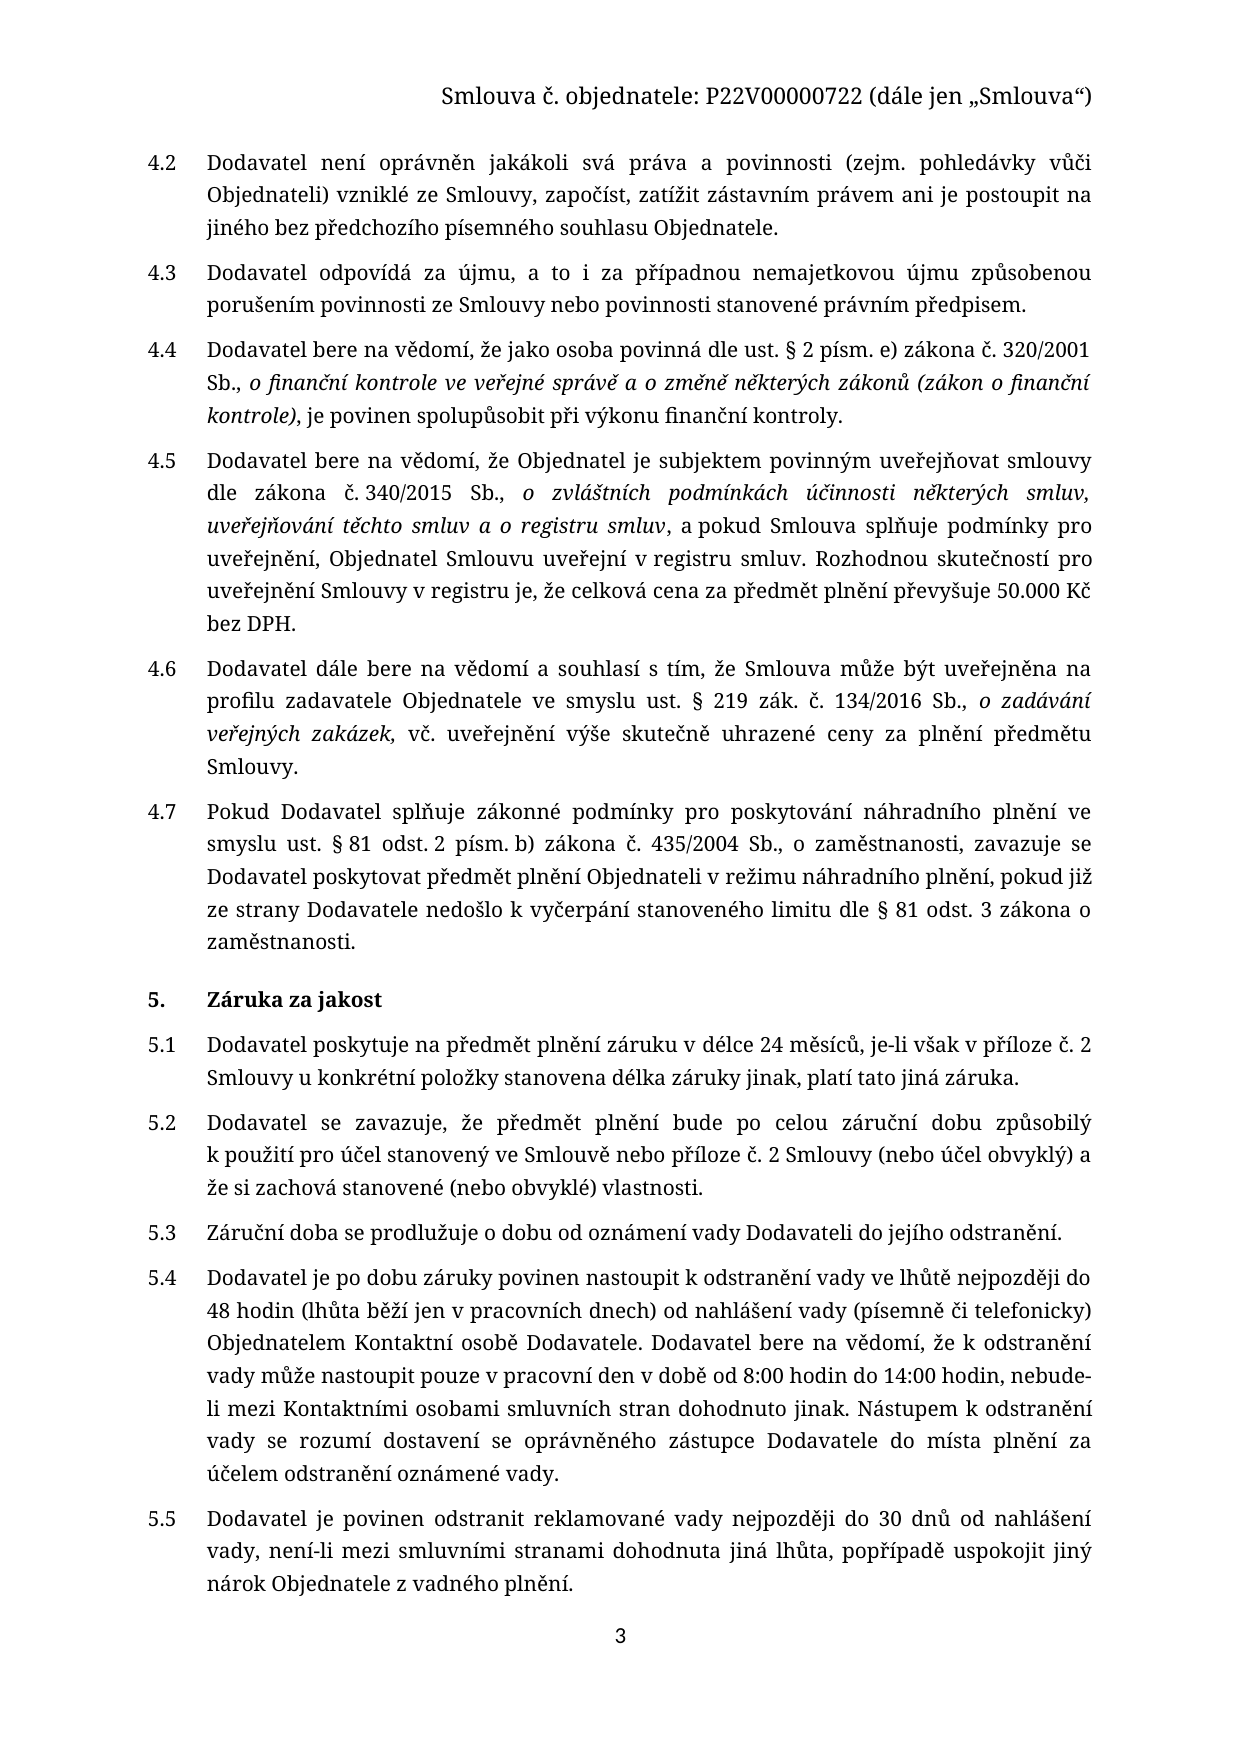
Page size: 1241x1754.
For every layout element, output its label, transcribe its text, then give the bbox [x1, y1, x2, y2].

list Dodavatel poskytuje na předmět plnění záruku v délce 24 měsíců, je-li však v příloze č. 2 Smlouvy u konkrétní položky stanovena délka záruky jinak, platí tato jiná záruka. [148, 1030, 1093, 1091]
list Dodavatel odpovídá za újmu, a to i za případnou nemajetkovou újmu způsobenou porušením povinnosti ze Smlouvy nebo povinnosti stanovené právním předpisem. [148, 258, 1093, 319]
list Dodavatel není oprávněn jakákoli svá práva a povinnosti (zejm. pohledávky vůči Objednateli) vzniklé ze Smlouvy, započíst, zatížit zástavním právem ani je postoupit na jiného bez předchozího písemného souhlasu Objednatele. [148, 148, 1093, 241]
list Pokud Dodavatel splňuje zákonné podmínky pro poskytování náhradního plnění ve smyslu ust. § 81 odst. 2 písm. b) zákona č. 435/2004 Sb., o zaměstnanosti, zavazuje se Dodavatel poskytovat předmět plnění Objednateli v režimu náhradního plnění, pokud již ze strany Dodavatele nedošlo k vyčerpání stanoveného limitu dle § 81 odst. 3 zákona o zaměstnanosti. [148, 797, 1093, 956]
list Dodavatel dále bere na vědomí a souhlasí s tím, že Smlouva může být uveřejněna na profilu zadavatele Objednatele ve smyslu ust. § 219 zák. č. 134/2016 Sb., o zadávání veřejných zakázek, vč. uveřejnění výše skutečně uhrazené ceny za plnění předmětu Smlouvy. [148, 654, 1093, 780]
list Záruční doba se prodlužuje o dobu od oznámení vady Dodavateli do jejího odstranění. [148, 1218, 1093, 1247]
list Dodavatel je povinen odstranit reklamované vady nejpozději do 30 dnů od nahlášení vady, není-li mezi smluvními stranami dohodnuta jiná lhůta, popřípadě uspokojit jiný nárok Objednatele z vadného plnění. [148, 1504, 1093, 1598]
list Dodavatel je po dobu záruky povinen nastoupit k odstranění vady ve lhůtě nejpozději do 48 hodin (lhůta běží jen v pracovních dnech) od nahlášení vady (písemně či telefonicky) Objednatelem Kontaktní osobě Dodavatele. Dodavatel bere na vědomí, že k odstranění vady může nastoupit pouze v pracovní den v době od 8:00 hodin do 14:00 hodin, nebude-li mezi Kontaktními osobami smluvních stran dohodnuto jinak. Nástupem k odstranění vady se rozumí dostavení se oprávněného zástupce Dodavatele do místa plnění za účelem odstranění oznámené vady. [148, 1263, 1093, 1487]
list Dodavatel se zavazuje, že předmět plnění bude po celou záruční dobu způsobilý k použití pro účel stanovený ve Smlouvě nebo příloze č. 2 Smlouvy (nebo účel obvyklý) a že si zachová stanovené (nebo obvyklé) vlastnosti. [148, 1108, 1093, 1201]
list Záruka za jakost [148, 985, 1093, 1013]
list Dodavatel bere na vědomí, že jako osoba povinná dle ust. § 2 písm. e) zákona č. 320/2001 Sb., o finanční kontrole ve veřejné správě a o změně některých zákonů (zákon o finanční kontrole), je povinen spolupůsobit při výkonu finanční kontroly. [148, 336, 1093, 429]
list Dodavatel bere na vědomí, že Objednatel je subjektem povinným uveřejňovat smlouvy dle zákona č. 340/2015 Sb., o zvláštních podmínkách účinnosti některých smluv, uveřejňování těchto smluv a o registru smluv, a pokud Smlouva splňuje podmínky pro uveřejnění, Objednatel Smlouvu uveřejní v registru smluv. Rozhodnou skutečností pro uveřejnění Smlouvy v registru je, že celková cena za předmět plnění převyšuje 50.000 Kč bez DPH. [148, 446, 1093, 637]
